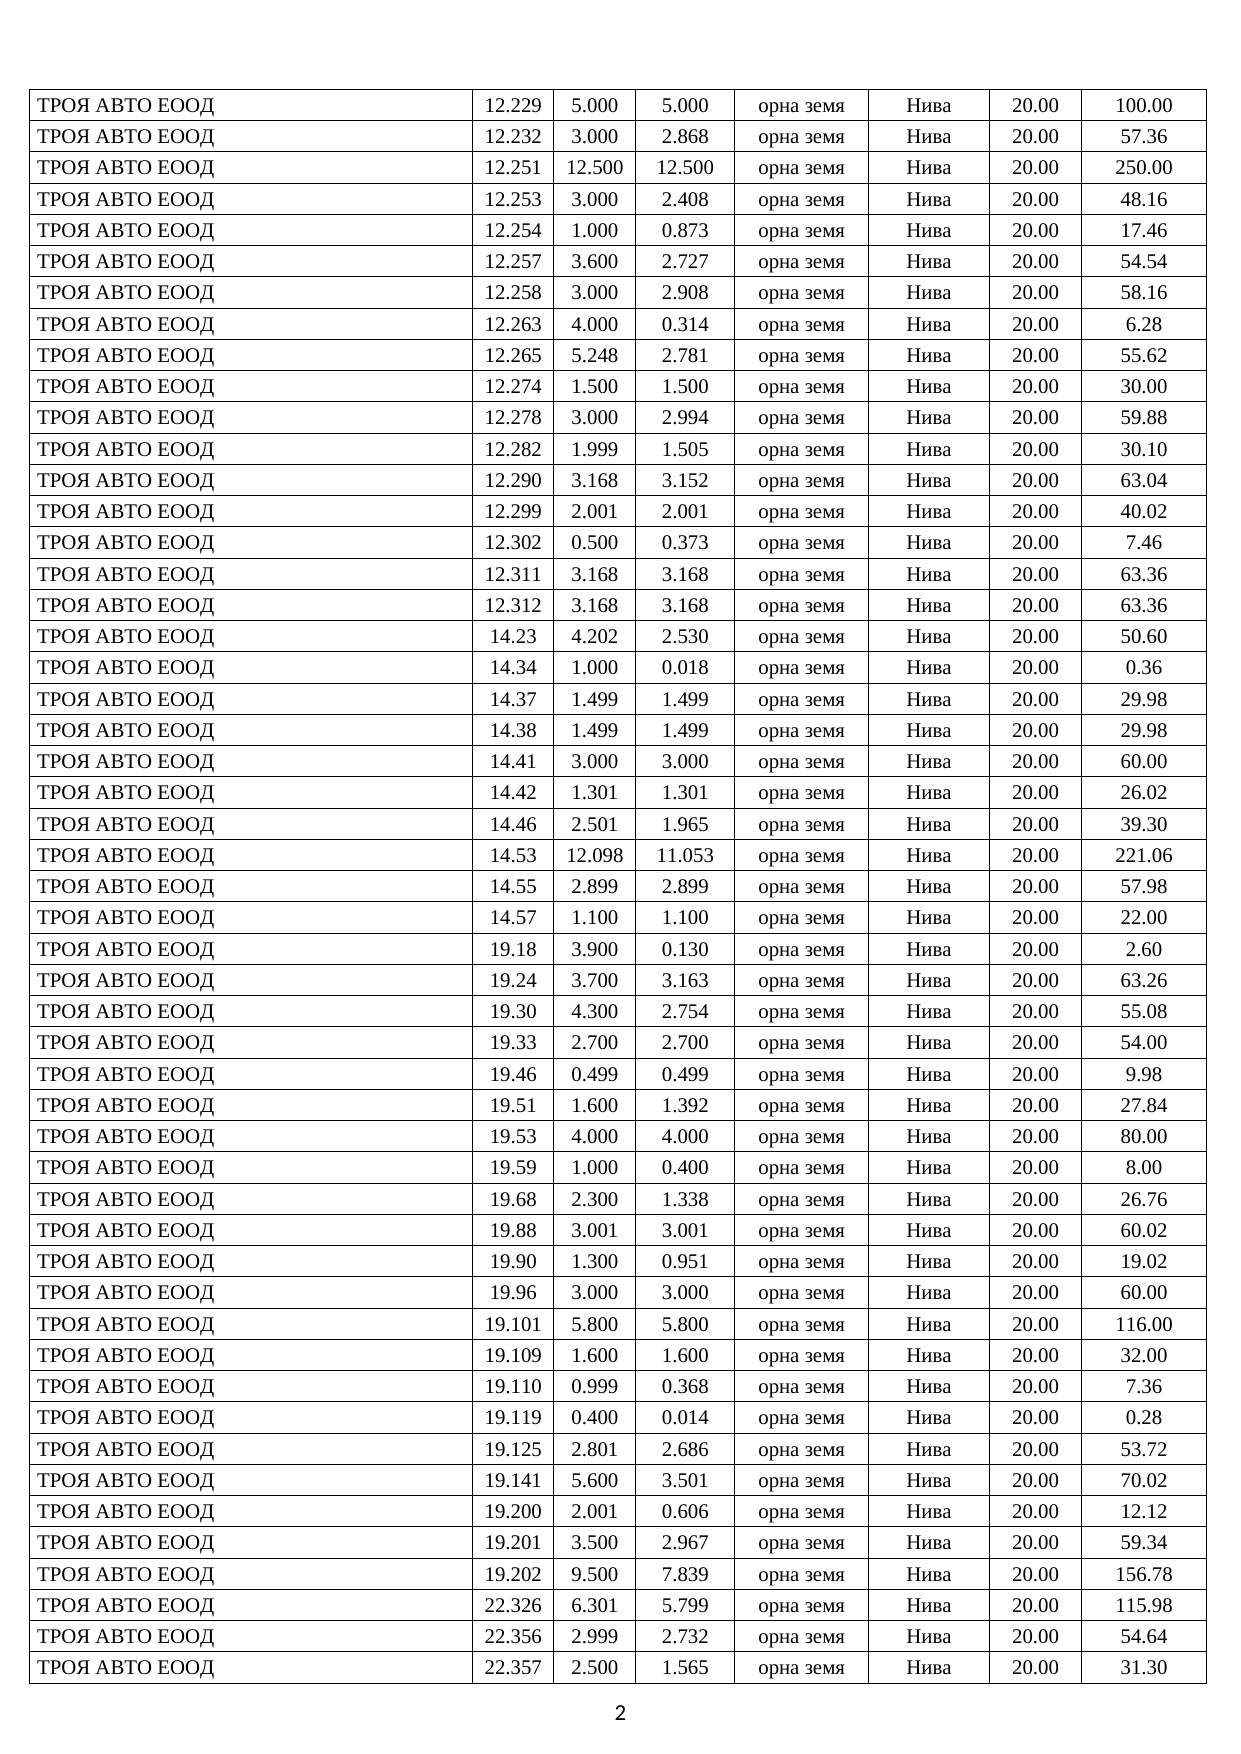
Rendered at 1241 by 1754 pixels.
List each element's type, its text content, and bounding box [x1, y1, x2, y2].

table_cell 0.014 [636, 1402, 734, 1432]
table_cell 19.24 [473, 965, 553, 995]
table_cell 0.951 [636, 1246, 734, 1276]
table_cell 19.125 [473, 1434, 553, 1464]
table_cell ТРОЯ АВТО ЕООД [30, 340, 472, 370]
table_cell 27.84 [1082, 1090, 1206, 1120]
table_cell 59.34 [1082, 1527, 1206, 1557]
table_cell 14.55 [473, 871, 553, 901]
table_cell 9.98 [1082, 1059, 1206, 1089]
table_cell 19.200 [473, 1496, 553, 1526]
table_cell ТРОЯ АВТО ЕООД [30, 90, 472, 120]
table_cell орна земя [735, 715, 868, 745]
table_cell 29.98 [1082, 684, 1206, 714]
table_cell 60.02 [1082, 1215, 1206, 1245]
table_cell Нива [869, 684, 989, 714]
table_cell орна земя [735, 1371, 868, 1401]
table_cell 1.999 [554, 434, 635, 464]
table_cell 55.62 [1082, 340, 1206, 370]
table_cell 20.00 [990, 527, 1081, 557]
table_cell 2.001 [554, 496, 635, 526]
table_cell 19.101 [473, 1309, 553, 1339]
table_cell 2.781 [636, 340, 734, 370]
table_cell 7.46 [1082, 527, 1206, 557]
table_cell 5.799 [636, 1590, 734, 1620]
table_cell 0.36 [1082, 652, 1206, 682]
table_cell Нива [869, 590, 989, 620]
table_cell 2.700 [554, 1027, 635, 1057]
table_cell 20.00 [990, 402, 1081, 432]
table_cell 20.00 [990, 559, 1081, 589]
table_cell 29.98 [1082, 715, 1206, 745]
table_cell орна земя [735, 1246, 868, 1276]
table_cell 20.00 [990, 1121, 1081, 1151]
table_cell 5.800 [554, 1309, 635, 1339]
table_cell 20.00 [990, 684, 1081, 714]
table_cell Нива [869, 246, 989, 276]
table_cell 12.282 [473, 434, 553, 464]
table_cell 3.001 [554, 1215, 635, 1245]
table_cell 2.500 [554, 1652, 635, 1682]
table_cell 0.018 [636, 652, 734, 682]
table_cell ТРОЯ АВТО ЕООД [30, 965, 472, 995]
table_cell 54.64 [1082, 1621, 1206, 1651]
table_cell 20.00 [990, 871, 1081, 901]
table_cell орна земя [735, 496, 868, 526]
table_cell 12.254 [473, 215, 553, 245]
table_cell ТРОЯ АВТО ЕООД [30, 1621, 472, 1651]
table_cell 59.88 [1082, 402, 1206, 432]
table_cell 12.500 [636, 152, 734, 182]
table_cell Нива [869, 809, 989, 839]
table_cell 4.000 [554, 309, 635, 339]
table_cell 3.000 [554, 277, 635, 307]
table_cell 12.500 [554, 152, 635, 182]
table_cell 20.00 [990, 809, 1081, 839]
table_cell ТРОЯ АВТО ЕООД [30, 746, 472, 776]
table_cell 1.600 [554, 1340, 635, 1370]
table_cell Нива [869, 965, 989, 995]
table_cell ТРОЯ АВТО ЕООД [30, 215, 472, 245]
table_cell ТРОЯ АВТО ЕООД [30, 184, 472, 214]
table_cell ТРОЯ АВТО ЕООД [30, 1496, 472, 1526]
table_cell ТРОЯ АВТО ЕООД [30, 684, 472, 714]
table_cell 20.00 [990, 1621, 1081, 1651]
table_cell Нива [869, 1465, 989, 1495]
table_cell орна земя [735, 1121, 868, 1151]
table_cell 1.100 [636, 902, 734, 932]
table_cell 2.501 [554, 809, 635, 839]
table_cell 19.109 [473, 1340, 553, 1370]
table_cell 1.500 [554, 371, 635, 401]
table_cell 20.00 [990, 1559, 1081, 1589]
table_cell ТРОЯ АВТО ЕООД [30, 1121, 472, 1151]
table_cell 12.263 [473, 309, 553, 339]
table_cell 22.326 [473, 1590, 553, 1620]
table_cell 19.202 [473, 1559, 553, 1589]
table_cell 22.356 [473, 1621, 553, 1651]
table_cell орна земя [735, 1277, 868, 1307]
table_cell 19.201 [473, 1527, 553, 1557]
table_cell 1.301 [636, 777, 734, 807]
table_cell орна земя [735, 590, 868, 620]
table_cell 20.00 [990, 465, 1081, 495]
table_cell 1.300 [554, 1246, 635, 1276]
table_cell Нива [869, 1402, 989, 1432]
table_cell 20.00 [990, 1277, 1081, 1307]
table_cell 3.168 [554, 559, 635, 589]
table_cell Нива [869, 184, 989, 214]
table_cell орна земя [735, 1621, 868, 1651]
table_cell 53.72 [1082, 1434, 1206, 1464]
table_cell 2.868 [636, 121, 734, 151]
table_cell 20.00 [990, 340, 1081, 370]
table_cell 20.00 [990, 121, 1081, 151]
table_cell ТРОЯ АВТО ЕООД [30, 1090, 472, 1120]
table_cell 22.357 [473, 1652, 553, 1682]
table_cell 12.311 [473, 559, 553, 589]
table_cell 2.001 [636, 496, 734, 526]
table_cell орна земя [735, 1590, 868, 1620]
table_cell 20.00 [990, 152, 1081, 182]
table_cell 20.00 [990, 371, 1081, 401]
table_cell 1.499 [636, 684, 734, 714]
table_cell орна земя [735, 90, 868, 120]
table_cell 20.00 [990, 1340, 1081, 1370]
table_cell 40.02 [1082, 496, 1206, 526]
table_cell ТРОЯ АВТО ЕООД [30, 652, 472, 682]
table_cell орна земя [735, 1215, 868, 1245]
table_cell 2.732 [636, 1621, 734, 1651]
table_cell Нива [869, 840, 989, 870]
table_cell 7.839 [636, 1559, 734, 1589]
table_cell 0.499 [554, 1059, 635, 1089]
table_cell 0.28 [1082, 1402, 1206, 1432]
table_cell ТРОЯ АВТО ЕООД [30, 527, 472, 557]
table_cell 3.501 [636, 1465, 734, 1495]
table_cell 32.00 [1082, 1340, 1206, 1370]
table_cell ТРОЯ АВТО ЕООД [30, 1340, 472, 1370]
table_cell орна земя [735, 809, 868, 839]
table_cell орна земя [735, 121, 868, 151]
table_cell 19.90 [473, 1246, 553, 1276]
table_cell орна земя [735, 1309, 868, 1339]
table_cell 3.168 [636, 590, 734, 620]
table_cell 1.965 [636, 809, 734, 839]
table_cell Нива [869, 996, 989, 1026]
table_cell орна земя [735, 152, 868, 182]
table_cell 26.02 [1082, 777, 1206, 807]
table_cell 2.408 [636, 184, 734, 214]
table_cell 19.51 [473, 1090, 553, 1120]
table_cell Нива [869, 1184, 989, 1214]
table_cell 9.500 [554, 1559, 635, 1589]
table_cell 54.00 [1082, 1027, 1206, 1057]
table_cell Нива [869, 152, 989, 182]
table_cell 20.00 [990, 309, 1081, 339]
table_cell орна земя [735, 840, 868, 870]
table_cell 63.26 [1082, 965, 1206, 995]
table_cell орна земя [735, 934, 868, 964]
table_cell 20.00 [990, 1184, 1081, 1214]
table_cell 1.499 [554, 715, 635, 745]
table_cell 19.59 [473, 1152, 553, 1182]
table_cell орна земя [735, 1527, 868, 1557]
table_cell Нива [869, 1309, 989, 1339]
table_cell 12.265 [473, 340, 553, 370]
table_cell орна земя [735, 309, 868, 339]
table_cell 20.00 [990, 715, 1081, 745]
table_cell 1.000 [554, 215, 635, 245]
table_cell 3.900 [554, 934, 635, 964]
table_cell ТРОЯ АВТО ЕООД [30, 902, 472, 932]
table_cell 12.257 [473, 246, 553, 276]
table_cell 20.00 [990, 652, 1081, 682]
table_cell 12.299 [473, 496, 553, 526]
table_cell Нива [869, 1027, 989, 1057]
table_cell 20.00 [990, 777, 1081, 807]
table_cell 58.16 [1082, 277, 1206, 307]
table_cell Нива [869, 1246, 989, 1276]
table_cell 63.36 [1082, 590, 1206, 620]
table_cell 54.54 [1082, 246, 1206, 276]
table_cell 70.02 [1082, 1465, 1206, 1495]
table_cell 14.57 [473, 902, 553, 932]
table_cell 1.000 [554, 1152, 635, 1182]
table_cell 2.899 [636, 871, 734, 901]
table_cell Нива [869, 465, 989, 495]
table_cell ТРОЯ АВТО ЕООД [30, 402, 472, 432]
table_cell 20.00 [990, 1027, 1081, 1057]
table_cell ТРОЯ АВТО ЕООД [30, 1277, 472, 1307]
table_cell ТРОЯ АВТО ЕООД [30, 1527, 472, 1557]
table_cell 4.300 [554, 996, 635, 1026]
table_cell ТРОЯ АВТО ЕООД [30, 1371, 472, 1401]
table_cell 6.28 [1082, 309, 1206, 339]
table_cell Нива [869, 715, 989, 745]
table_cell 6.301 [554, 1590, 635, 1620]
table_cell 4.202 [554, 621, 635, 651]
table_cell 12.302 [473, 527, 553, 557]
table_cell 1.338 [636, 1184, 734, 1214]
table_cell 3.500 [554, 1527, 635, 1557]
table_cell ТРОЯ АВТО ЕООД [30, 621, 472, 651]
table_cell Нива [869, 871, 989, 901]
table_cell 30.00 [1082, 371, 1206, 401]
table_cell Нива [869, 121, 989, 151]
table_cell Нива [869, 340, 989, 370]
table_cell 0.606 [636, 1496, 734, 1526]
table_cell орна земя [735, 1559, 868, 1589]
table_cell ТРОЯ АВТО ЕООД [30, 1027, 472, 1057]
table_cell 20.00 [990, 746, 1081, 776]
table_cell 4.000 [554, 1121, 635, 1151]
table_cell орна земя [735, 1090, 868, 1120]
table_cell Нива [869, 496, 989, 526]
table_cell ТРОЯ АВТО ЕООД [30, 152, 472, 182]
table_cell 7.36 [1082, 1371, 1206, 1401]
table_cell ТРОЯ АВТО ЕООД [30, 1434, 472, 1464]
table_cell орна земя [735, 215, 868, 245]
table_cell 14.38 [473, 715, 553, 745]
table_cell Нива [869, 402, 989, 432]
table_cell 1.499 [636, 715, 734, 745]
table_cell 55.08 [1082, 996, 1206, 1026]
table_cell 20.00 [990, 1371, 1081, 1401]
table_cell 63.36 [1082, 559, 1206, 589]
table_cell Нива [869, 621, 989, 651]
table_cell Нива [869, 1090, 989, 1120]
table_cell 12.312 [473, 590, 553, 620]
table_cell Нива [869, 559, 989, 589]
table_cell орна земя [735, 184, 868, 214]
table_cell 12.274 [473, 371, 553, 401]
table_cell 12.229 [473, 90, 553, 120]
table_cell Нива [869, 1371, 989, 1401]
table_cell 1.301 [554, 777, 635, 807]
table_cell 20.00 [990, 1434, 1081, 1464]
table_cell 1.100 [554, 902, 635, 932]
table_cell 20.00 [990, 1527, 1081, 1557]
table_cell 80.00 [1082, 1121, 1206, 1151]
table_cell 20.00 [990, 90, 1081, 120]
table_cell 2.801 [554, 1434, 635, 1464]
table_cell 12.12 [1082, 1496, 1206, 1526]
table_cell 19.33 [473, 1027, 553, 1057]
table_cell ТРОЯ АВТО ЕООД [30, 371, 472, 401]
table_cell Нива [869, 1152, 989, 1182]
table_cell 20.00 [990, 246, 1081, 276]
table_cell 14.42 [473, 777, 553, 807]
table_cell 26.76 [1082, 1184, 1206, 1214]
table_cell 1.600 [554, 1090, 635, 1120]
table_cell 19.02 [1082, 1246, 1206, 1276]
table_cell 0.314 [636, 309, 734, 339]
table_cell 3.000 [554, 1277, 635, 1307]
table_cell 5.800 [636, 1309, 734, 1339]
table_cell 250.00 [1082, 152, 1206, 182]
table_cell 20.00 [990, 1465, 1081, 1495]
table_cell ТРОЯ АВТО ЕООД [30, 1590, 472, 1620]
table_cell 1.565 [636, 1652, 734, 1682]
table_cell 12.258 [473, 277, 553, 307]
table_cell ТРОЯ АВТО ЕООД [30, 1246, 472, 1276]
table_cell 1.499 [554, 684, 635, 714]
table_cell 115.98 [1082, 1590, 1206, 1620]
table_cell 19.96 [473, 1277, 553, 1307]
table_cell 39.30 [1082, 809, 1206, 839]
table_cell орна земя [735, 1152, 868, 1182]
table_cell Нива [869, 90, 989, 120]
table_cell 1.505 [636, 434, 734, 464]
table_cell 3.600 [554, 246, 635, 276]
table_cell орна земя [735, 1652, 868, 1682]
table_cell 3.000 [554, 121, 635, 151]
table_cell 20.00 [990, 965, 1081, 995]
table_cell 2.899 [554, 871, 635, 901]
table_cell ТРОЯ АВТО ЕООД [30, 840, 472, 870]
table_cell орна земя [735, 746, 868, 776]
table_cell 20.00 [990, 184, 1081, 214]
table_cell ТРОЯ АВТО ЕООД [30, 934, 472, 964]
table_cell орна земя [735, 559, 868, 589]
table_cell ТРОЯ АВТО ЕООД [30, 559, 472, 589]
table_cell 48.16 [1082, 184, 1206, 214]
table_cell 12.253 [473, 184, 553, 214]
table_cell 14.53 [473, 840, 553, 870]
table_cell Нива [869, 1434, 989, 1464]
table_cell Нива [869, 277, 989, 307]
table_cell 17.46 [1082, 215, 1206, 245]
table_cell 3.001 [636, 1215, 734, 1245]
table_cell ТРОЯ АВТО ЕООД [30, 996, 472, 1026]
table_cell 22.00 [1082, 902, 1206, 932]
table_cell 20.00 [990, 1402, 1081, 1432]
table_cell 0.400 [554, 1402, 635, 1432]
table_cell орна земя [735, 1496, 868, 1526]
table_cell орна земя [735, 371, 868, 401]
table_cell Нива [869, 1652, 989, 1682]
table_cell орна земя [735, 996, 868, 1026]
table_cell орна земя [735, 1340, 868, 1370]
table_cell 3.000 [636, 746, 734, 776]
table_cell ТРОЯ АВТО ЕООД [30, 1184, 472, 1214]
table_cell 3.152 [636, 465, 734, 495]
table_cell 11.053 [636, 840, 734, 870]
table_cell 20.00 [990, 434, 1081, 464]
table_cell 8.00 [1082, 1152, 1206, 1182]
table_cell 20.00 [990, 1652, 1081, 1682]
table_cell 3.000 [554, 184, 635, 214]
table_cell Нива [869, 371, 989, 401]
table_cell ТРОЯ АВТО ЕООД [30, 1402, 472, 1432]
table_cell 14.46 [473, 809, 553, 839]
table_cell 5.000 [554, 90, 635, 120]
table_cell 5.600 [554, 1465, 635, 1495]
table_cell ТРОЯ АВТО ЕООД [30, 465, 472, 495]
table_cell 2.530 [636, 621, 734, 651]
table_cell 20.00 [990, 902, 1081, 932]
table_cell 14.23 [473, 621, 553, 651]
table_cell 20.00 [990, 215, 1081, 245]
table_cell 20.00 [990, 1152, 1081, 1182]
table_cell ТРОЯ АВТО ЕООД [30, 246, 472, 276]
table_cell 3.000 [554, 402, 635, 432]
table_cell орна земя [735, 1027, 868, 1057]
table_cell 57.36 [1082, 121, 1206, 151]
table_cell 14.34 [473, 652, 553, 682]
table_cell 12.278 [473, 402, 553, 432]
table_cell 4.000 [636, 1121, 734, 1151]
table_cell Нива [869, 215, 989, 245]
table_cell 2.908 [636, 277, 734, 307]
table_cell 19.46 [473, 1059, 553, 1089]
table_cell Нива [869, 1277, 989, 1307]
table_cell 50.60 [1082, 621, 1206, 651]
table_cell ТРОЯ АВТО ЕООД [30, 1059, 472, 1089]
table_cell 3.700 [554, 965, 635, 995]
table_cell 20.00 [990, 1590, 1081, 1620]
table_cell 156.78 [1082, 1559, 1206, 1589]
table_cell орна земя [735, 340, 868, 370]
table_cell 19.119 [473, 1402, 553, 1432]
table_cell 2.300 [554, 1184, 635, 1214]
table_cell Нива [869, 1059, 989, 1089]
table_cell 3.000 [636, 1277, 734, 1307]
table_cell 20.00 [990, 934, 1081, 964]
table_cell 63.04 [1082, 465, 1206, 495]
table_cell Нива [869, 1590, 989, 1620]
table_cell Нива [869, 1121, 989, 1151]
table_cell ТРОЯ АВТО ЕООД [30, 871, 472, 901]
table_cell 20.00 [990, 590, 1081, 620]
table_cell ТРОЯ АВТО ЕООД [30, 1652, 472, 1682]
table_cell 1.600 [636, 1340, 734, 1370]
table_cell орна земя [735, 246, 868, 276]
table_cell орна земя [735, 965, 868, 995]
table_cell 0.999 [554, 1371, 635, 1401]
table_cell 1.500 [636, 371, 734, 401]
table_cell 3.163 [636, 965, 734, 995]
table_cell ТРОЯ АВТО ЕООД [30, 777, 472, 807]
table_cell 20.00 [990, 1215, 1081, 1245]
table_cell 20.00 [990, 277, 1081, 307]
table_cell 14.37 [473, 684, 553, 714]
table_cell 19.88 [473, 1215, 553, 1245]
table_cell 2.60 [1082, 934, 1206, 964]
table_cell 0.873 [636, 215, 734, 245]
table_cell 221.06 [1082, 840, 1206, 870]
table_cell 20.00 [990, 996, 1081, 1026]
table_cell Нива [869, 777, 989, 807]
table_cell орна земя [735, 465, 868, 495]
table_cell ТРОЯ АВТО ЕООД [30, 277, 472, 307]
table_cell 116.00 [1082, 1309, 1206, 1339]
table_cell 0.130 [636, 934, 734, 964]
table_cell 30.10 [1082, 434, 1206, 464]
table_cell 0.400 [636, 1152, 734, 1182]
table_cell 0.500 [554, 527, 635, 557]
table_cell 12.290 [473, 465, 553, 495]
table_cell ТРОЯ АВТО ЕООД [30, 309, 472, 339]
table_cell 19.68 [473, 1184, 553, 1214]
table_cell орна земя [735, 871, 868, 901]
table_cell Нива [869, 434, 989, 464]
table_cell Нива [869, 1496, 989, 1526]
table_cell 0.499 [636, 1059, 734, 1089]
table_cell 60.00 [1082, 746, 1206, 776]
table_cell 5.248 [554, 340, 635, 370]
table_cell 2.994 [636, 402, 734, 432]
table_cell ТРОЯ АВТО ЕООД [30, 121, 472, 151]
table_cell 2.700 [636, 1027, 734, 1057]
table_cell Нива [869, 652, 989, 682]
table_cell 20.00 [990, 621, 1081, 651]
table_cell Нива [869, 934, 989, 964]
table_cell ТРОЯ АВТО ЕООД [30, 1152, 472, 1182]
table_cell 0.368 [636, 1371, 734, 1401]
table_cell орна земя [735, 434, 868, 464]
table_cell ТРОЯ АВТО ЕООД [30, 809, 472, 839]
table_cell 19.53 [473, 1121, 553, 1151]
table_cell Нива [869, 1559, 989, 1589]
table_cell ТРОЯ АВТО ЕООД [30, 434, 472, 464]
table_cell орна земя [735, 277, 868, 307]
table_cell орна земя [735, 402, 868, 432]
table_cell 100.00 [1082, 90, 1206, 120]
table_cell орна земя [735, 527, 868, 557]
table_cell Нива [869, 902, 989, 932]
table_cell Нива [869, 1340, 989, 1370]
table_cell орна земя [735, 1402, 868, 1432]
table_cell 20.00 [990, 1090, 1081, 1120]
table_cell 3.000 [554, 746, 635, 776]
table_cell 31.30 [1082, 1652, 1206, 1682]
table_cell Нива [869, 309, 989, 339]
table_cell орна земя [735, 1184, 868, 1214]
table_cell 3.168 [554, 465, 635, 495]
table_cell ТРОЯ АВТО ЕООД [30, 1559, 472, 1589]
table_cell 3.168 [554, 590, 635, 620]
table_cell 1.000 [554, 652, 635, 682]
table_cell 2.999 [554, 1621, 635, 1651]
table_cell ТРОЯ АВТО ЕООД [30, 1465, 472, 1495]
table_cell орна земя [735, 621, 868, 651]
table_cell орна земя [735, 1434, 868, 1464]
table_cell 5.000 [636, 90, 734, 120]
table_cell 60.00 [1082, 1277, 1206, 1307]
table_cell Нива [869, 1527, 989, 1557]
table_cell 19.141 [473, 1465, 553, 1495]
table_cell 1.392 [636, 1090, 734, 1120]
table_cell 2.754 [636, 996, 734, 1026]
table_cell Нива [869, 527, 989, 557]
table_cell орна земя [735, 652, 868, 682]
table_cell 20.00 [990, 840, 1081, 870]
table_cell 0.373 [636, 527, 734, 557]
table_cell орна земя [735, 777, 868, 807]
table_cell ТРОЯ АВТО ЕООД [30, 715, 472, 745]
table_cell 2.967 [636, 1527, 734, 1557]
table_cell 19.110 [473, 1371, 553, 1401]
table_cell Нива [869, 1621, 989, 1651]
table_cell ТРОЯ АВТО ЕООД [30, 496, 472, 526]
table_cell орна земя [735, 902, 868, 932]
table_cell 20.00 [990, 1246, 1081, 1276]
table_cell 12.232 [473, 121, 553, 151]
table_cell 20.00 [990, 1496, 1081, 1526]
table_cell 2.001 [554, 1496, 635, 1526]
table_cell 12.251 [473, 152, 553, 182]
table_cell орна земя [735, 1059, 868, 1089]
table_cell ТРОЯ АВТО ЕООД [30, 590, 472, 620]
table_cell ТРОЯ АВТО ЕООД [30, 1309, 472, 1339]
table_cell 19.30 [473, 996, 553, 1026]
table_cell ТРОЯ АВТО ЕООД [30, 1215, 472, 1245]
table_cell орна земя [735, 1465, 868, 1495]
table_cell 3.168 [636, 559, 734, 589]
table_cell Нива [869, 746, 989, 776]
table_cell 19.18 [473, 934, 553, 964]
table_cell 20.00 [990, 496, 1081, 526]
table_cell 14.41 [473, 746, 553, 776]
table_cell 57.98 [1082, 871, 1206, 901]
table_cell 12.098 [554, 840, 635, 870]
table_cell 2.727 [636, 246, 734, 276]
table_cell 20.00 [990, 1309, 1081, 1339]
table_cell Нива [869, 1215, 989, 1245]
table_cell орна земя [735, 684, 868, 714]
table_cell 20.00 [990, 1059, 1081, 1089]
table_cell 2.686 [636, 1434, 734, 1464]
